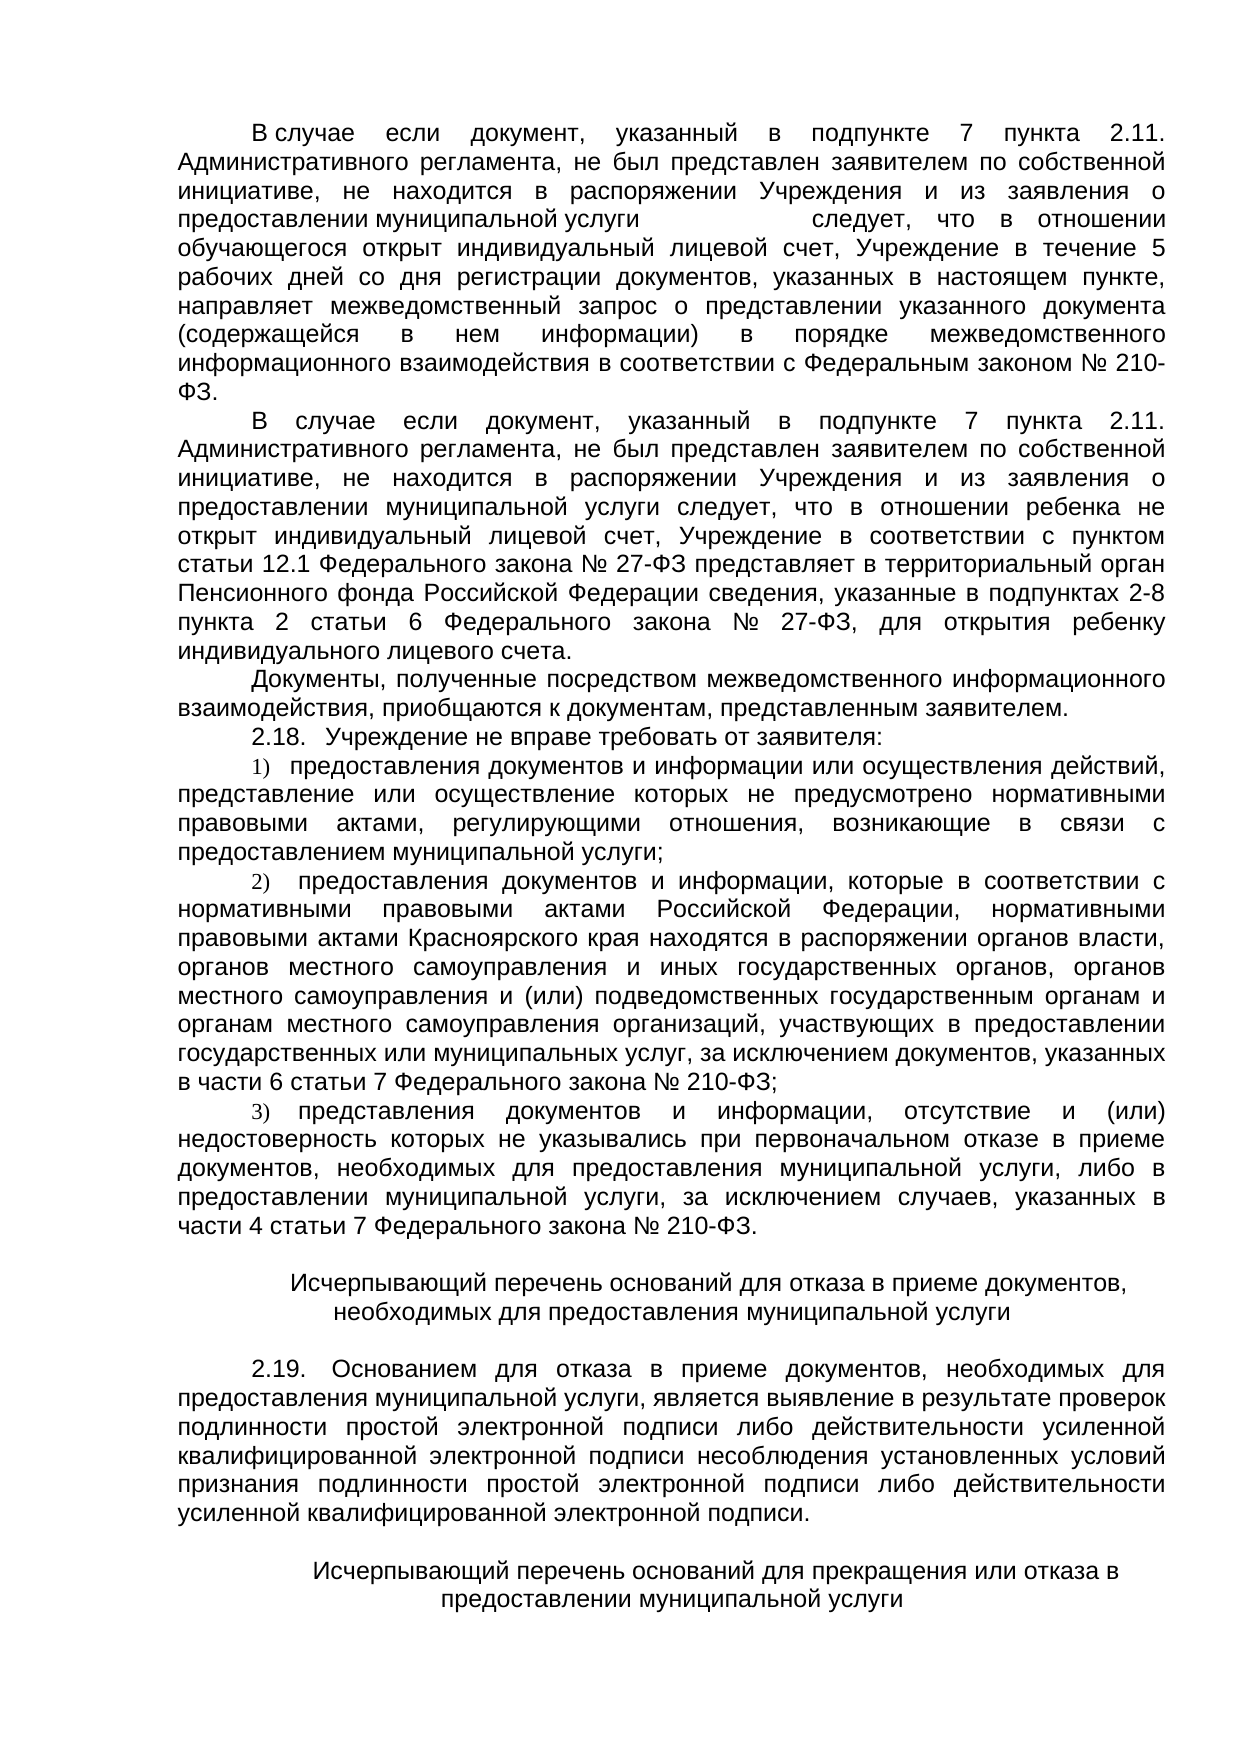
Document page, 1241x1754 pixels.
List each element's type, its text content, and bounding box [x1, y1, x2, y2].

text Документы, полученные посредством межведомственного информационного взаимодействия, приобщаются к документам, представленным заявителем. [177, 664, 1167, 722]
text Исчерпывающий перечень оснований для отказа в приеме документов, необходимых для предоставления муниципальной услуги [177, 1268, 1167, 1326]
list Основанием для отказа в приеме документов, необходимых для предоставления муниципальной услуги, является выявление в результате проверок подлинности простой электронной подписи либо действительности усиленной квалифицированной электронной подписи несоблюдения установленных условий признания подлинности простой электронной подписи либо действительности усиленной квалифицированной электронной подписи. [177, 1354, 1167, 1527]
list Учреждение не вправе требовать от заявителя: [177, 722, 1167, 751]
list представления документов и информации, отсутствие и (или) недостоверность которых не указывались при первоначальном отказе в приеме документов, необходимых для предоставления муниципальной услуги, либо в предоставлении муниципальной услуги, за исключением случаев, указанных в части 4 статьи 7 Федерального закона № 210-ФЗ. [177, 1096, 1167, 1239]
list предоставления документов и информации или осуществления действий, представление или осуществление которых не предусмотрено нормативными правовыми актами, регулирующими отношения, возникающие в связи с предоставлением муниципальной услуги; [177, 751, 1167, 866]
text Исчерпывающий перечень оснований для прекращения или отказа в предоставлении муниципальной услуги [177, 1556, 1167, 1613]
list предоставления документов и информации, которые в соответствии с нормативными правовыми актами Российской Федерации, нормативными правовыми актами Красноярского края находятся в распоряжении органов власти, органов местного самоуправления и иных государственных органов, органов местного самоуправления и (или) подведомственных государственным органам и органам местного самоуправления организаций, участвующих в предоставлении государственных или муниципальных услуг, за исключением документов, указанных в части 6 статьи 7 Федерального закона № 210-ФЗ; [177, 866, 1167, 1096]
text В случае если документ, указанный в подпункте 7 пункта 2.11. Административного регламента, не был представлен заявителем по собственной инициативе, не находится в распоряжении Учреждения и из заявления о предоставлении муниципальной услуги следует, что в отношении ребенка не открыт индивидуальный лицевой счет, Учреждение в соответствии с пунктом статьи 12.1 Федерального закона № 27-ФЗ представляет в территориальный орган Пенсионного фонда Российской Федерации сведения, указанные в подпунктах 2-8 пункта 2 статьи 6 Федерального закона № 27-ФЗ, для открытия ребенку индивидуального лицевого счета. [177, 406, 1167, 664]
text В случае если документ, указанный в подпункте 7 пункта 2.11. Административного регламента, не был представлен заявителем по собственной инициативе, не находится в распоряжении Учреждения и из заявления о предоставлении муниципальной услуги следует, что в отношении обучающегося открыт индивидуальный лицевой счет, Учреждение в течение 5 рабочих дней со дня регистрации документов, указанных в настоящем пункте, направляет межведомственный запрос о представлении указанного документа (содержащейся в нем информации) в порядке межведомственного информационного взаимодействия в соответствии с Федеральным законом № 210-ФЗ. [177, 118, 1167, 406]
